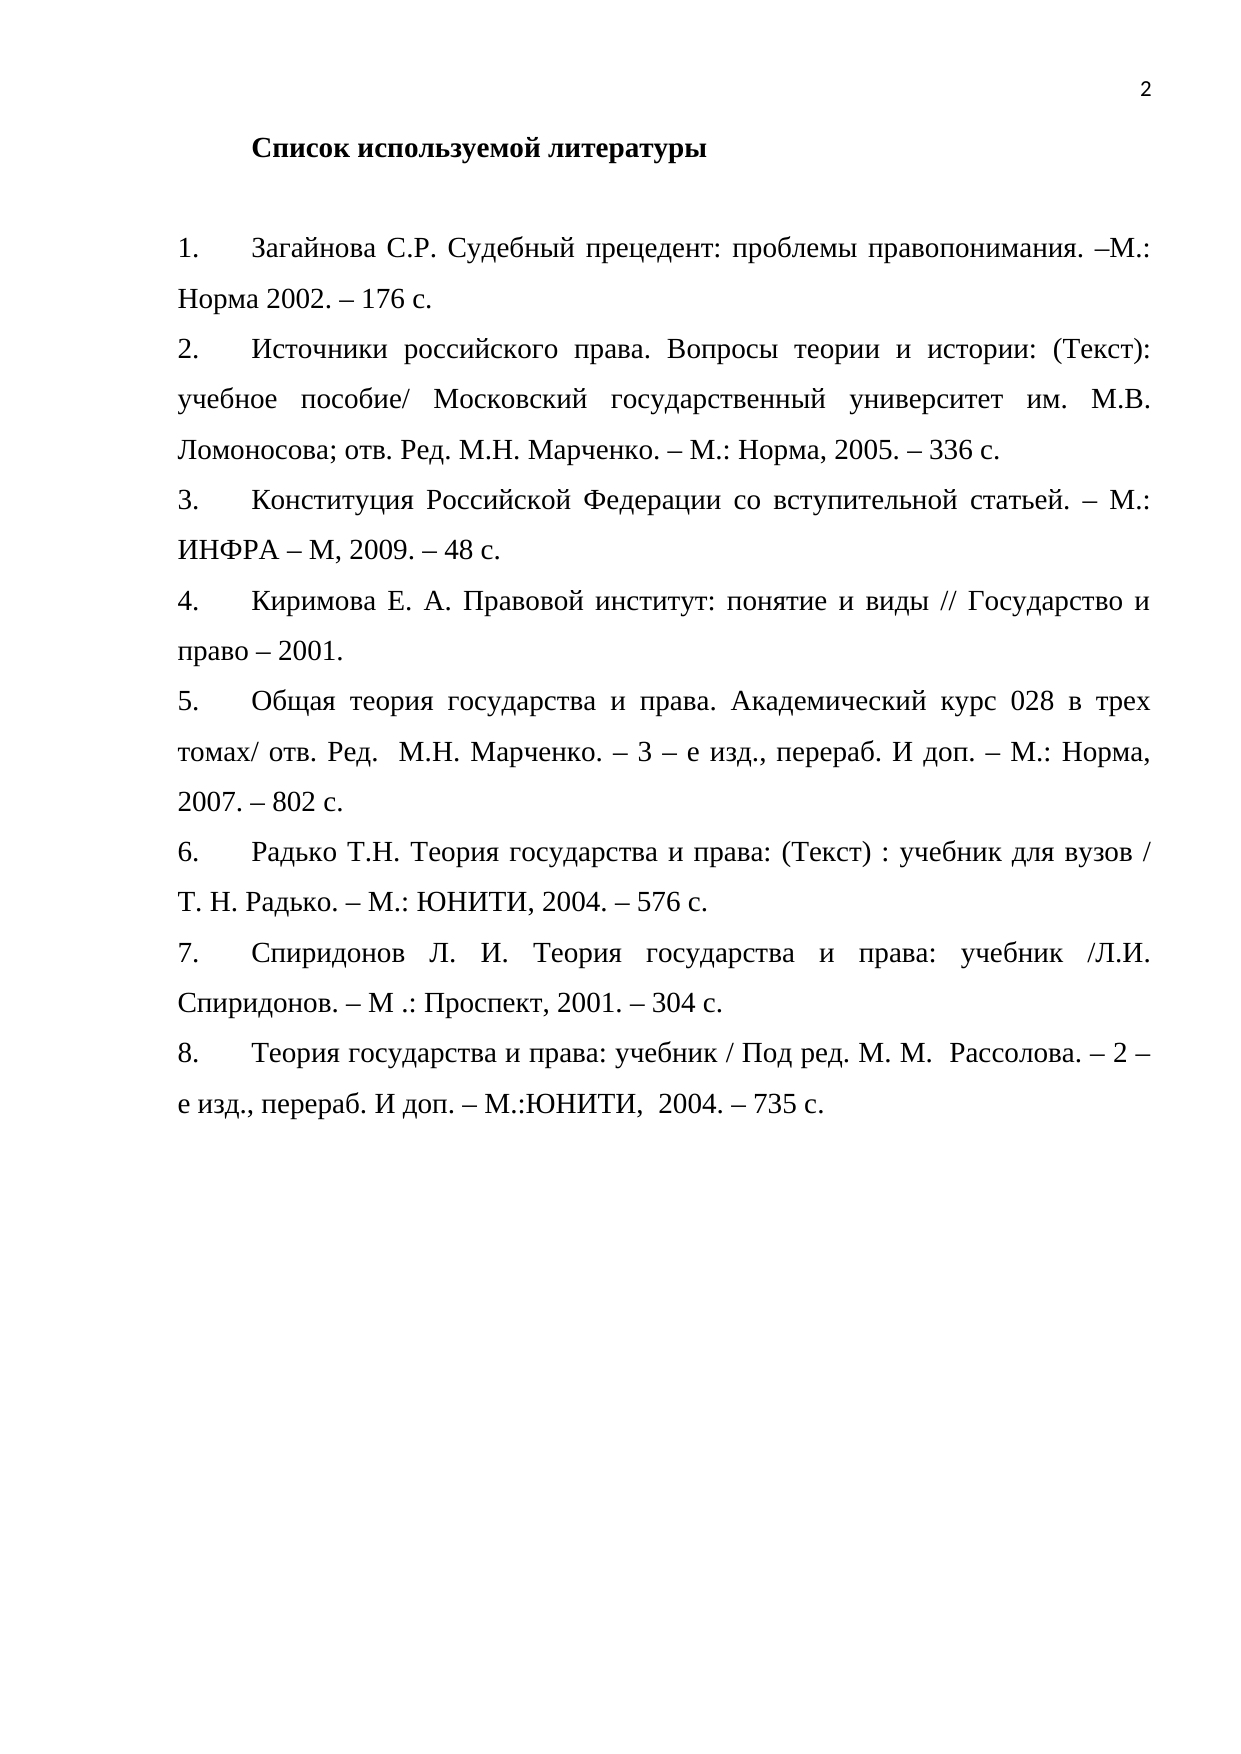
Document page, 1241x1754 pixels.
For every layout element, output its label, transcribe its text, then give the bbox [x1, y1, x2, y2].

list Теория государства и права: учебник / Под ред. М. М. Рассолова. – 2 – е изд., перераб. И доп. – М.:ЮНИТИ, 2004. – 735 с. [177, 1036, 1152, 1119]
list Загайнова С.Р. Судебный прецедент: проблемы правопонимания. –М.: Норма 2002. – 176 с. [177, 231, 1152, 314]
list Радько Т.Н. Теория государства и права: (Текст) : учебник для вузов / Т. Н. Радько. – М.: ЮНИТИ, 2004. – 576 с. [177, 834, 1152, 918]
list Спиридонов Л. И. Теория государства и права: учебник /Л.И. Спиридонов. – М .: Проспект, 2001. – 304 с. [177, 935, 1152, 1019]
list Конституция Российской Федерации со вступительной статьей. – М.: ИНФРА – М, 2009. – 48 с. [177, 482, 1152, 566]
list Киримова Е. А. Правовой институт: понятие и виды // Государство и право – 2001. [177, 583, 1152, 667]
text Список используемой литературы [177, 130, 1152, 163]
list Общая теория государства и права. Академический курс 028 в трех томах/ отв. Ред. М.Н. Марченко. – 3 – е изд., перераб. И доп. – М.: Норма, 2007. – 802 с. [177, 683, 1152, 817]
list Источники российского права. Вопросы теории и истории: (Текст): учебное пособие/ Московский государственный университет им. М.В. Ломоносова; отв. Ред. М.Н. Марченко. – М.: Норма, 2005. – 336 с. [177, 331, 1152, 465]
